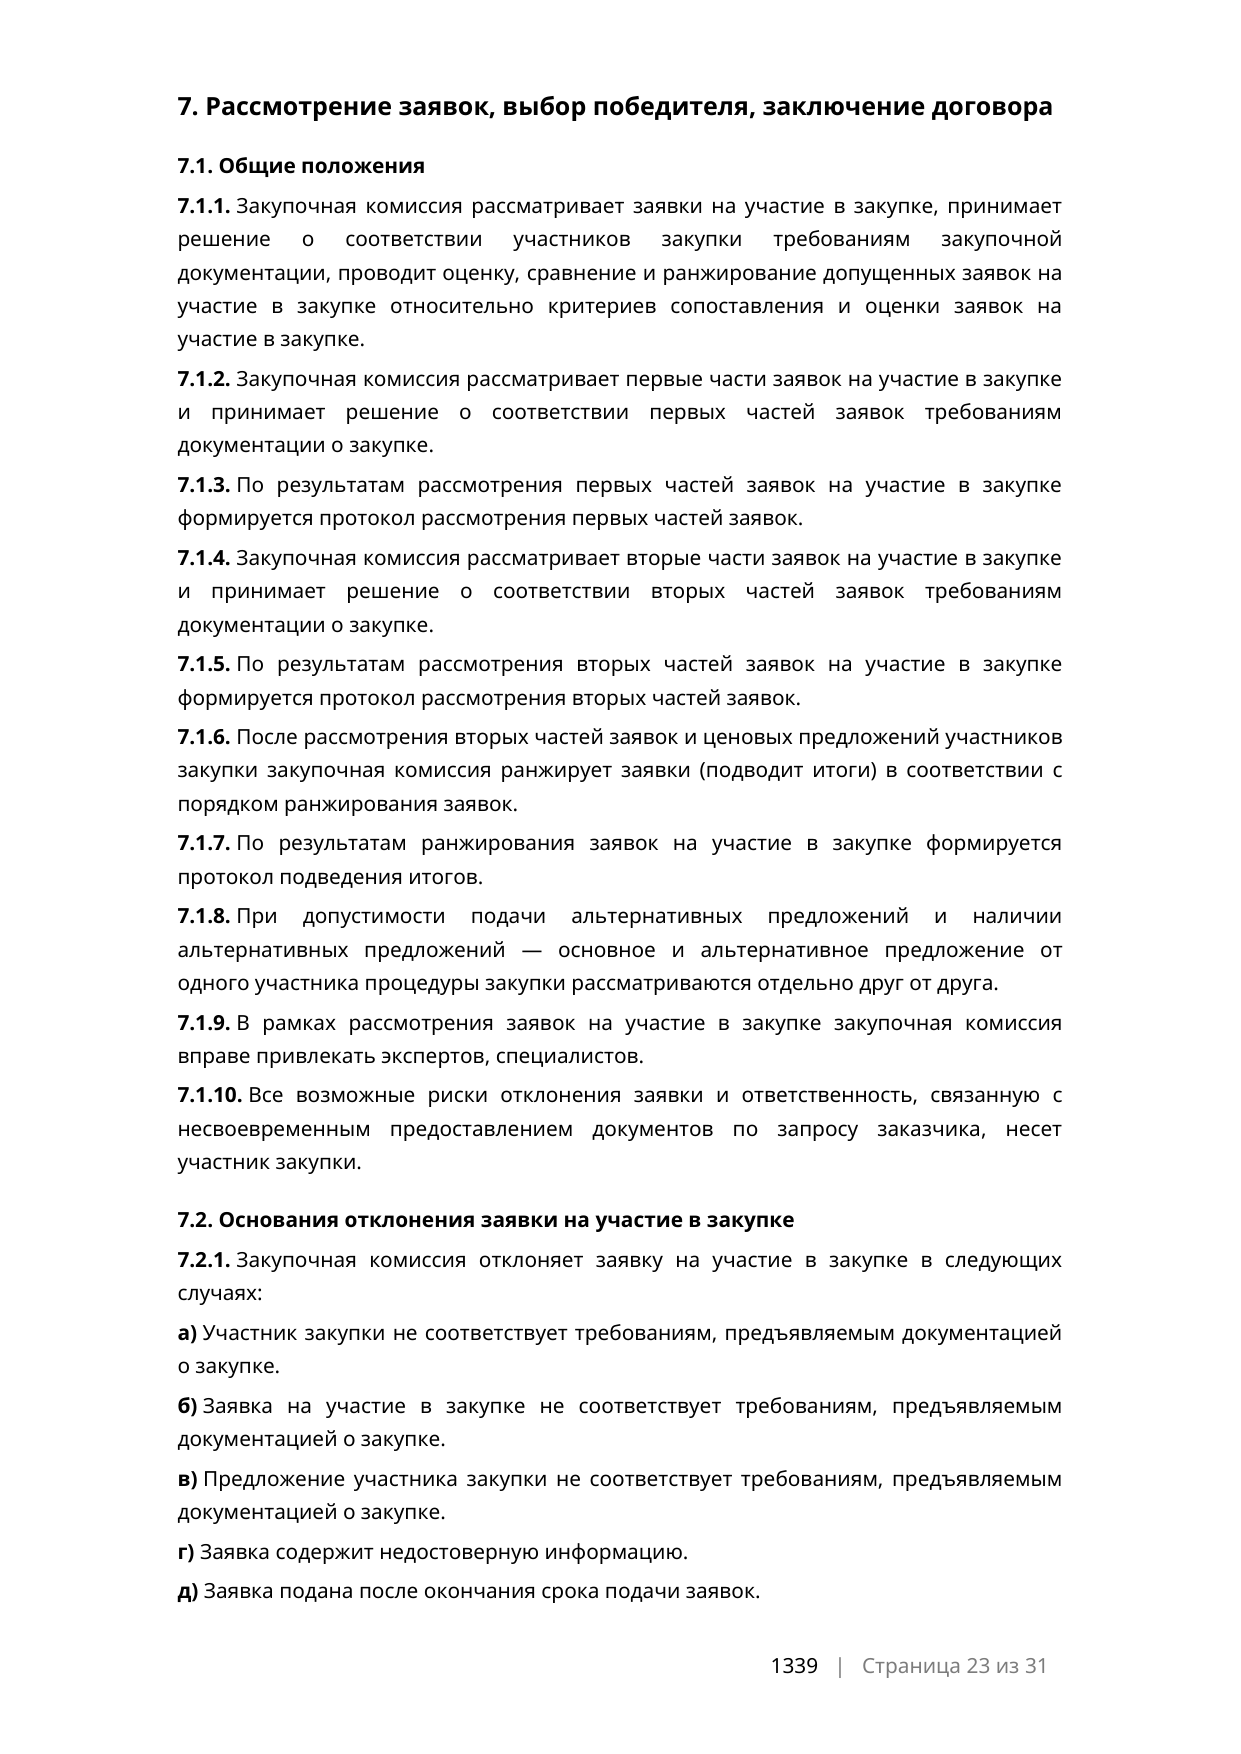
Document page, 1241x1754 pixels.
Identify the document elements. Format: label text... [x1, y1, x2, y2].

text Общие положения [177, 147, 1063, 180]
text Все возможные риски отклонения заявки и ответственность, связанную с несвоевременным предоставлением документов по запросу заказчика, несет участник закупки. [177, 1076, 1063, 1176]
text Заявка подана после окончания срока подачи заявок. [177, 1572, 1063, 1605]
text Предложение участника закупки не соответствует требованиям, предъявляемым документацией о закупке. [177, 1459, 1063, 1526]
text При допустимости подачи альтернативных предложений и наличии альтернативных предложений — основное и альтернативное предложение от одного участника процедуры закупки рассматриваются отдельно друг от друга. [177, 897, 1063, 997]
text Основания отклонения заявки на участие в закупке [177, 1201, 1063, 1234]
text Участник закупки не соответствует требованиям, предъявляемым документацией о закупке. [177, 1314, 1063, 1380]
text Заявка на участие в закупке не соответствует требованиям, предъявляемым документацией о закупке. [177, 1387, 1063, 1453]
text В рамках рассмотрения заявок на участие в закупке закупочная комиссия вправе привлекать экспертов, специалистов. [177, 1003, 1063, 1070]
text Заявка содержит недостоверную информацию. [177, 1532, 1063, 1566]
text Рассмотрение заявок, выбор победителя, заключение договора [177, 89, 1063, 122]
text Закупочная комиссия отклоняет заявку на участие в закупке в следующих случаях: [177, 1241, 1063, 1307]
